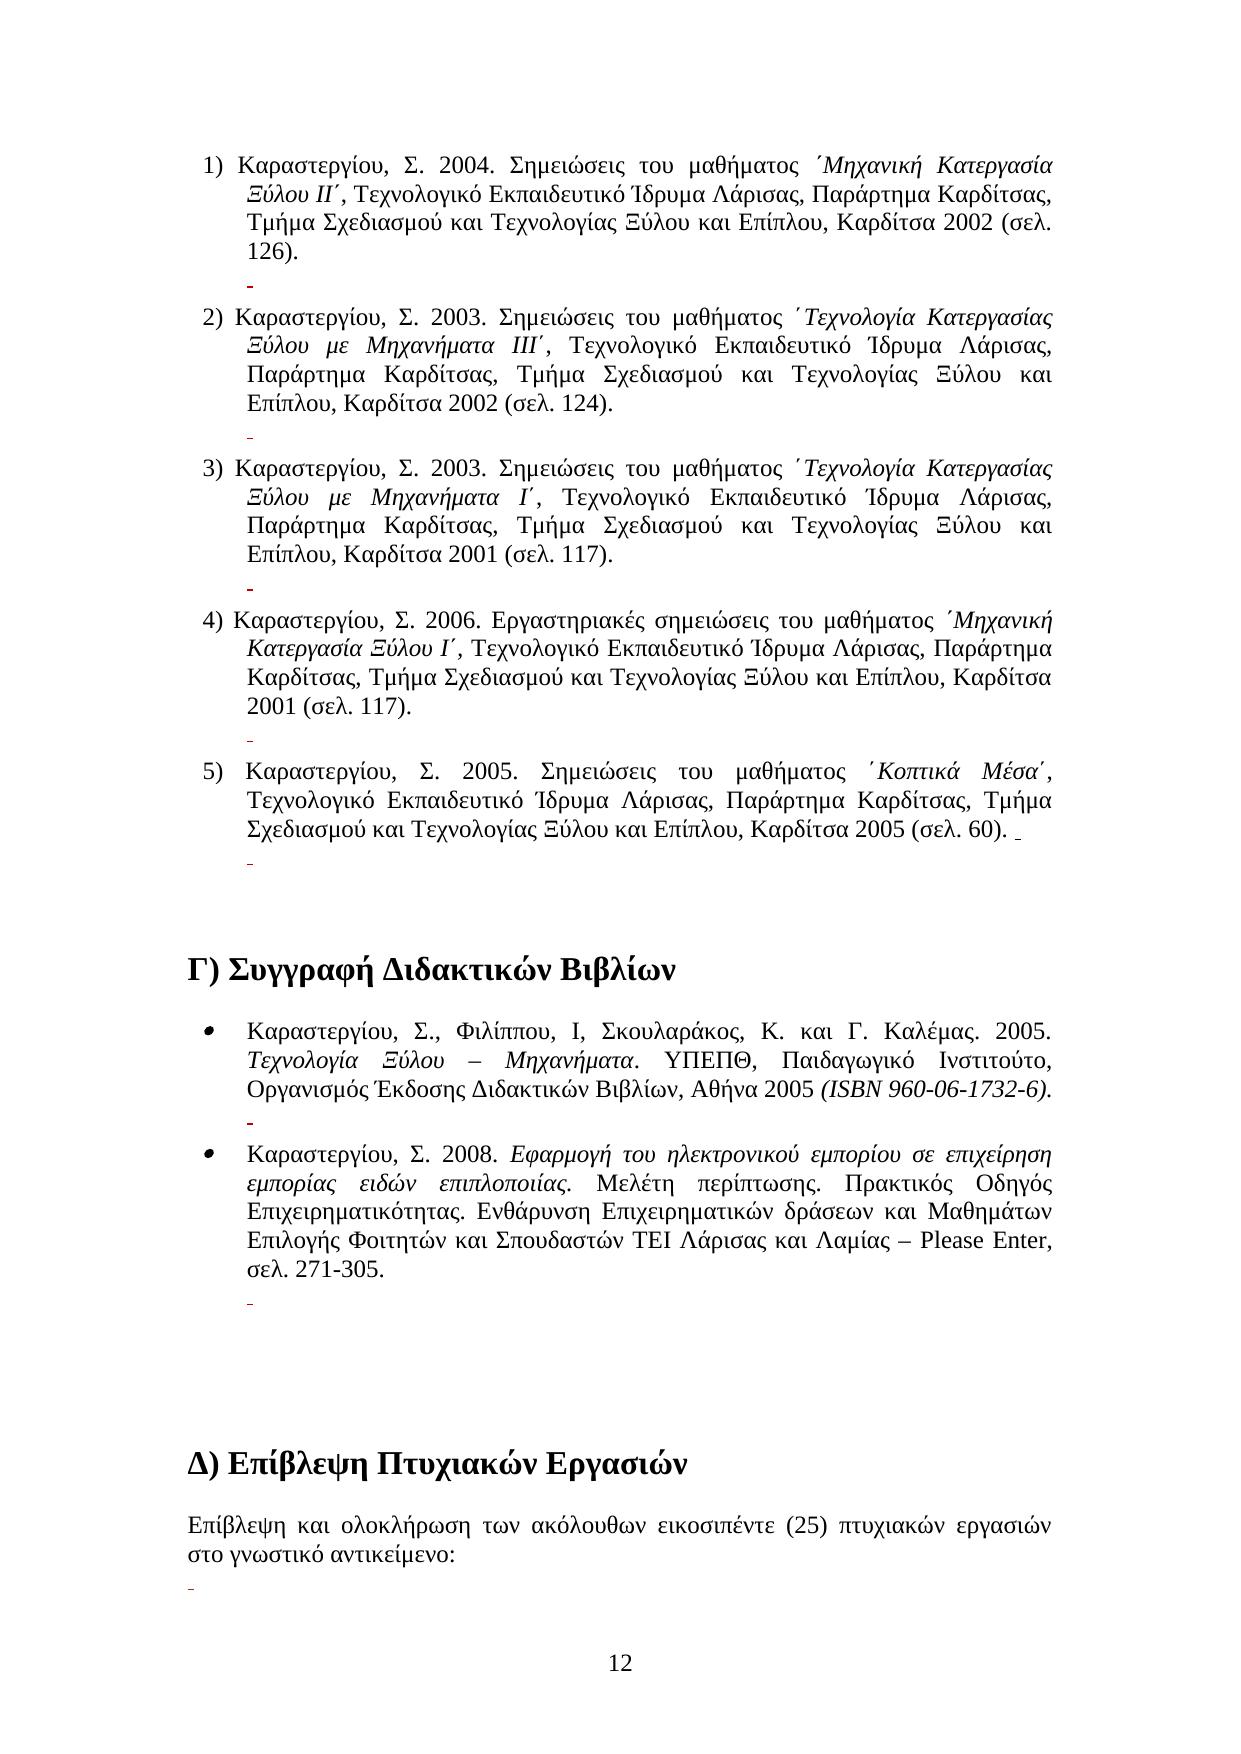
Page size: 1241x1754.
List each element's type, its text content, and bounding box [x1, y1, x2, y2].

list Καραστεργίου, Σ., Φιλίππου, Ι, Σκουλαράκος, Κ. και Γ. Καλέμας. 2005. Τεχνολογία Ξύλου – Μηχανήματα. ΥΠΕΠΘ, Παιδαγωγικό Ινστιτούτο, Οργανισμός Έκδοσης Διδακτικών Βιβλίων, Αθήνα 2005 (ISBN 960-06-1732-6). [202, 1016, 1053, 1102]
subtitle Δ) Επίβλεψη Πτυχιακών Εργασιών [187, 1443, 1053, 1481]
text 2) Καραστεργίου, Σ. 2003. Σημειώσεις του μαθήματος ΄Τεχνολογία Κατεργασίας Ξύλου με Μηχανήματα ΙΙΙ΄, Τεχνολογικό Εκπαιδευτικό Ίδρυμα Λάρισας, Παράρτημα Καρδίτσας, Τμήμα Σχεδιασμού και Τεχνολογίας Ξύλου και Επίπλου, Καρδίτσα 2002 (σελ. 124). [202, 302, 1053, 417]
text 4) Καραστεργίου, Σ. 2006. Εργαστηριακές σημειώσεις του μαθήματος ΄Μηχανική Κατεργασία Ξύλου Ι΄, Τεχνολογικό Εκπαιδευτικό Ίδρυμα Λάρισας, Παράρτημα Καρδίτσας, Τμήμα Σχεδιασμού και Τεχνολογίας Ξύλου και Επίπλου, Καρδίτσα 2001 (σελ. 117). [202, 605, 1053, 720]
text 3) Καραστεργίου, Σ. 2003. Σημειώσεις του μαθήματος ΄Τεχνολογία Κατεργασίας Ξύλου με Μηχανήματα Ι΄, Τεχνολογικό Εκπαιδευτικό Ίδρυμα Λάρισας, Παράρτημα Καρδίτσας, Τμήμα Σχεδιασμού και Τεχνολογίας Ξύλου και Επίπλου, Καρδίτσα 2001 (σελ. 117). [202, 453, 1053, 568]
text Επίβλεψη και ολοκλήρωση των ακόλουθων εικοσιπέντε (25) πτυχιακών εργασιών στο γνωστικό αντικείμενο: [187, 1510, 1053, 1568]
list Καραστεργίου, Σ. 2008. Εφαρμογή του ηλεκτρονικού εμπορίου σε επιχείρηση εμπορίας ειδών επιπλοποιίας. Μελέτη περίπτωσης. Πρακτικός Οδηγός Επιχειρηματικότητας. Ενθάρυνση Επιχειρηματικών δράσεων και Μαθημάτων Επιλογής Φοιτητών και Σπουδαστών ΤΕΙ Λάρισας και Λαμίας – Please Enter, σελ. 271-305. [202, 1139, 1053, 1283]
text 5) Καραστεργίου, Σ. 2005. Σημειώσεις του μαθήματος ΄Κοπτικά Μέσα΄, Τεχνολογικό Εκπαιδευτικό Ίδρυμα Λάρισας, Παράρτημα Καρδίτσας, Τμήμα Σχεδιασμού και Τεχνολογίας Ξύλου και Επίπλου, Καρδίτσα 2005 (σελ. 60). [202, 756, 1053, 842]
text 1) Καραστεργίου, Σ. 2004. Σημειώσεις του μαθήματος ΄Μηχανική Κατεργασία Ξύλου ΙΙ΄, Τεχνολογικό Εκπαιδευτικό Ίδρυμα Λάρισας, Παράρτημα Καρδίτσας, Τμήμα Σχεδιασμού και Τεχνολογίας Ξύλου και Επίπλου, Καρδίτσα 2002 (σελ. 126). [202, 150, 1053, 265]
subtitle Γ) Συγγραφή Διδακτικών Βιβλίων [187, 949, 1053, 987]
